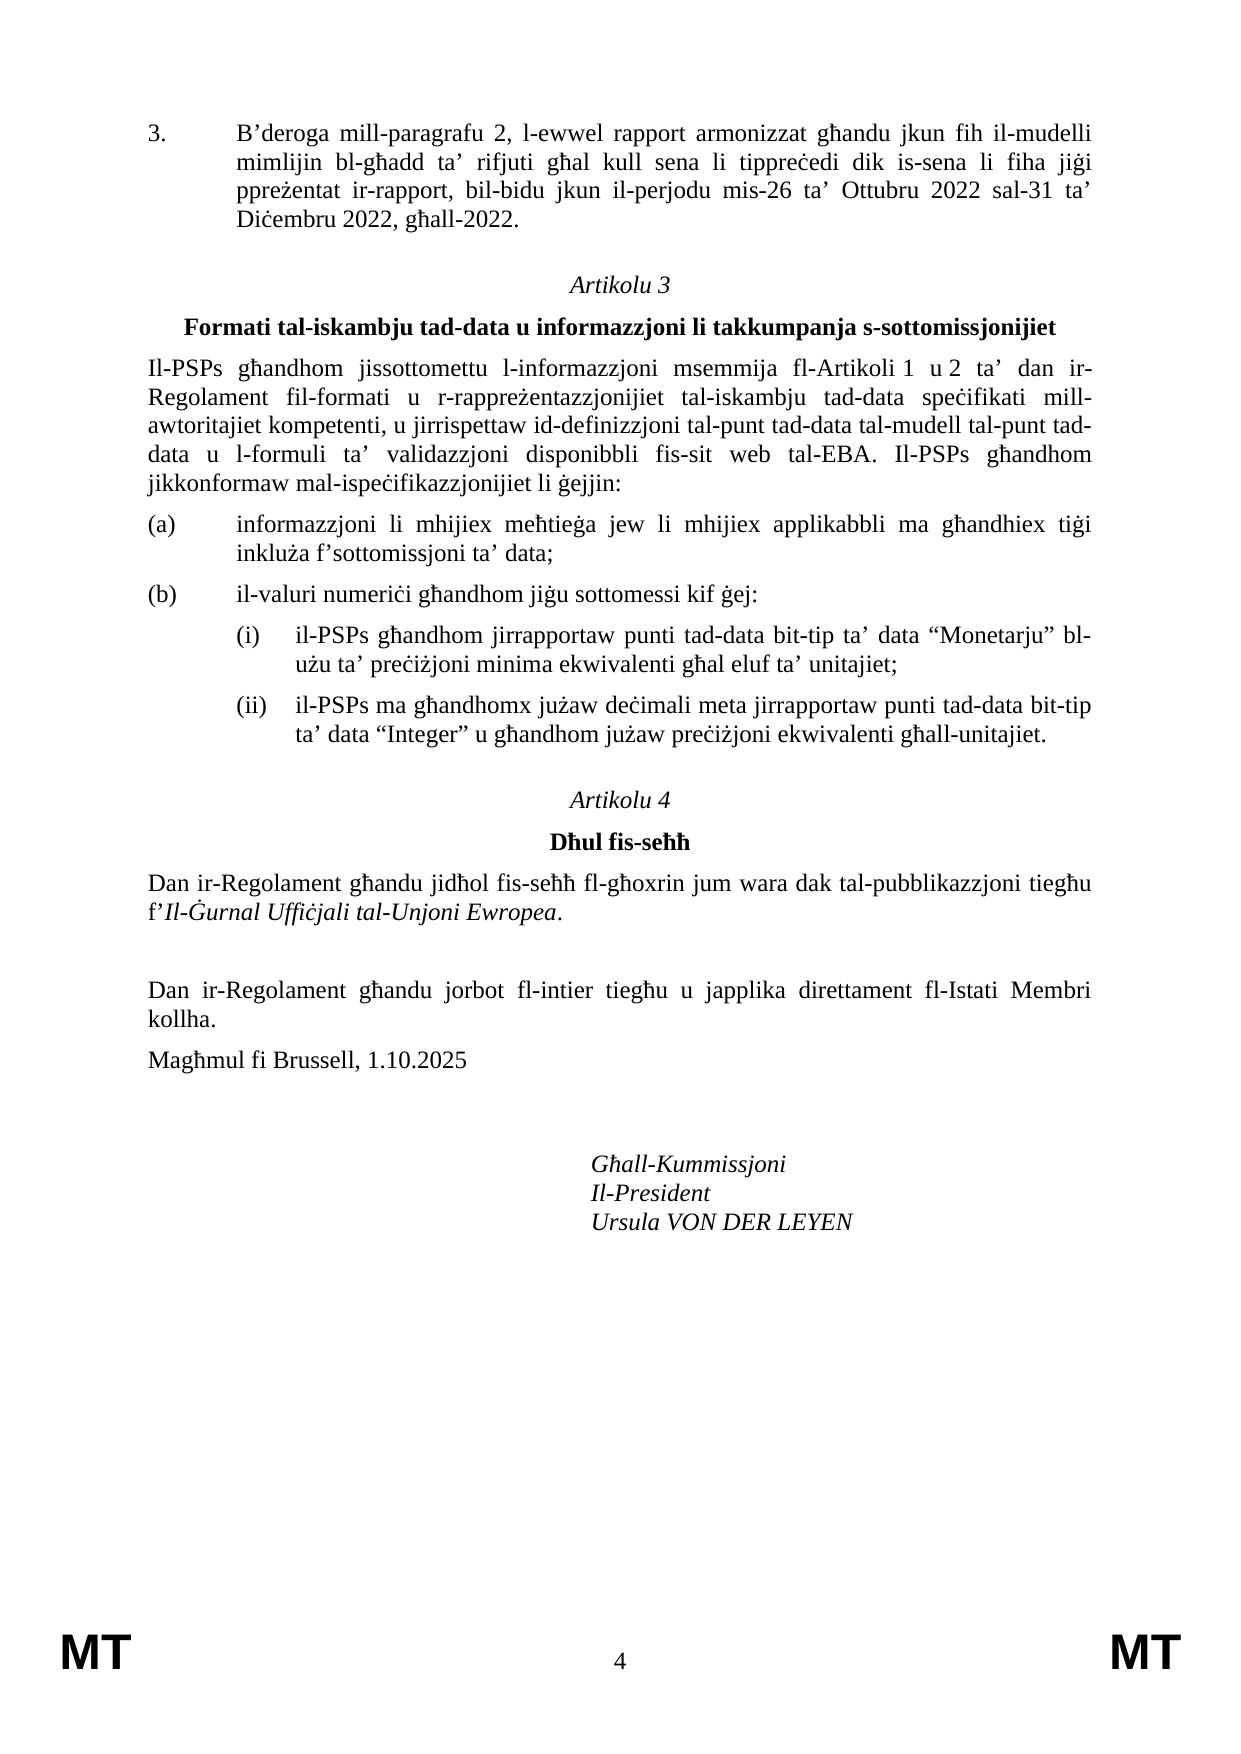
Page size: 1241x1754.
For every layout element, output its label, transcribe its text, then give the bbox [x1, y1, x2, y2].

text Il-PSPs għandhom jissottomettu l-informazzjoni msemmija fl-Artikoli 1 u 2 ta’ dan ir-Regolament fil-formati u r-rappreżentazzjonijiet tal-iskambju tad-data speċifikati mill-awtoritajiet kompetenti, u jirrispettaw id-definizzjoni tal-punt tad-data tal-mudell tal-punt tad-data u l-formuli ta’ validazzjoni disponibbli fis-sit web tal-EBA. Il-PSPs għandhom jikkonformaw mal-ispeċifikazzjonijiet li ġejjin: [148, 353, 1093, 497]
text (b) il-valuri numeriċi għandhom jiġu sottomessi kif ġej: [148, 579, 1093, 608]
text Il-President Ursula VON DER LEYEN [148, 1178, 1093, 1236]
text Għall-Kummissjoni [148, 1149, 1093, 1178]
text (a) informazzjoni li mhijiex meħtieġa jew li mhijiex applikabbli ma għandhiex tiġi inkluża f’sottomissjoni ta’ data; [148, 509, 1093, 567]
text Dħul fis-seħħ [148, 827, 1093, 856]
text Dan ir-Regolament għandu jidħol fis-seħħ fl-għoxrin jum wara dak tal-pubblikazzjoni tiegħu f’Il-Ġurnal Uffiċjali tal-Unjoni Ewropea. [148, 868, 1093, 926]
text Artikolu 4 [148, 786, 1093, 814]
text (i) il-PSPs għandhom jirrapportaw punti tad-data bit-tip ta’ data “Monetarju” bl-użu ta’ preċiżjoni minima ekwivalenti għal eluf ta’ unitajiet; [236, 621, 1093, 678]
text Dan ir-Regolament għandu jorbot fl-intier tiegħu u japplika direttament fl-Istati Membri kollha. [148, 976, 1093, 1033]
text 3. B’deroga mill-paragrafu 2, l-ewwel rapport armonizzat għandu jkun fih il-mudelli mimlijin bl-għadd ta’ rifjuti għal kull sena li tippreċedi dik is-sena li fiha jiġi ppreżentat ir-rapport, bil-bidu jkun il-perjodu mis-26 ta’ Ottubru 2022 sal-31 ta’ Diċembru 2022, għall-2022. [148, 118, 1093, 233]
text Magħmul fi Brussell, 1.10.2025 [148, 1046, 1093, 1074]
text (ii) il-PSPs ma għandhomx jużaw deċimali meta jirrapportaw punti tad-data bit-tip ta’ data “Integer” u għandhom jużaw preċiżjoni ekwivalenti għall-unitajiet. [236, 691, 1093, 748]
text Formati tal-iskambju tad-data u informazzjoni li takkumpanja s-sottomissjonijiet [148, 312, 1093, 341]
text Artikolu 3 [148, 271, 1093, 299]
